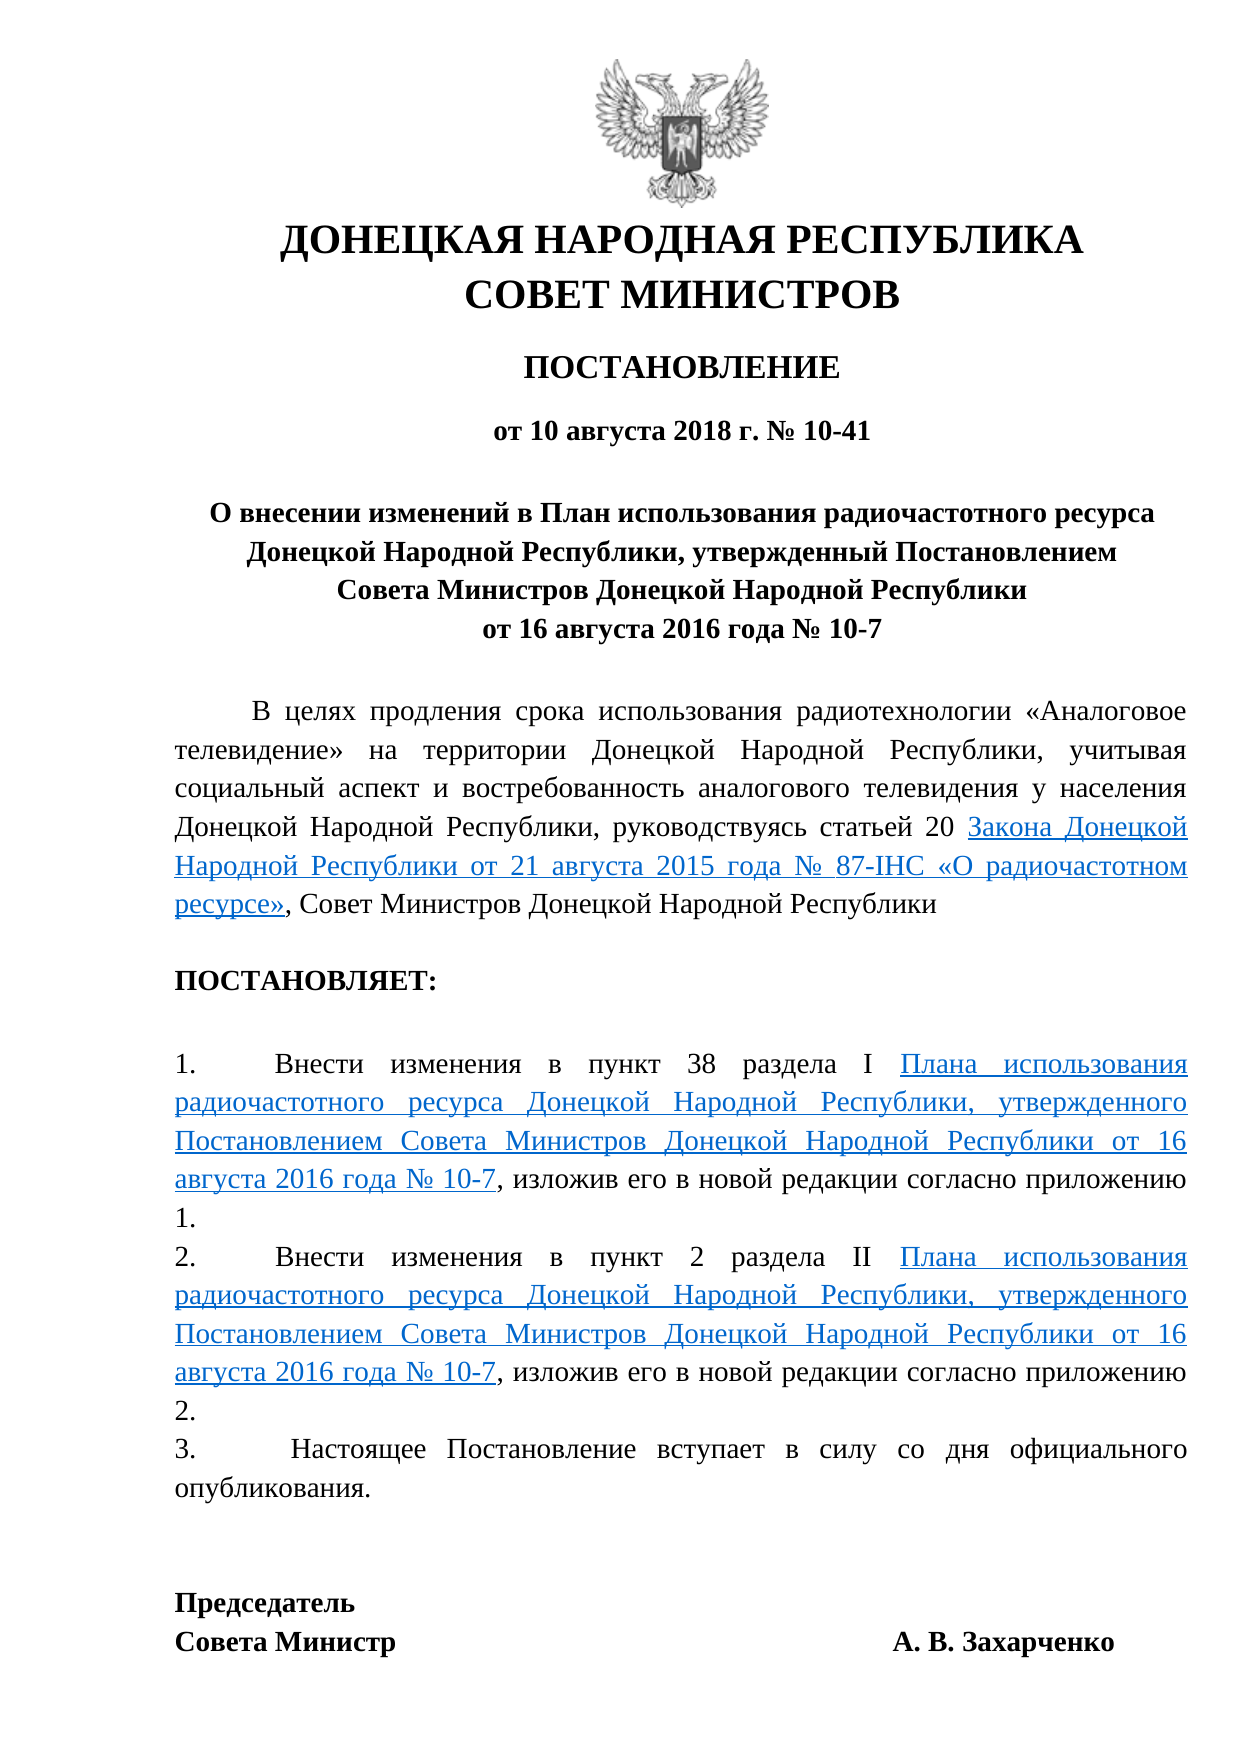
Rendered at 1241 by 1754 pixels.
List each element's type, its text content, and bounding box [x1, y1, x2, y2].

text СОВЕТ МИНИСТРОВ [176, 270, 1188, 318]
text В целях продления срока использования радиотехнологии «Аналоговое телевидение» на территории Донецкой Народной Республики, учитывая социальный аспект и востребованность аналогового телевидения у населения Донецкой Народной Республики, руководствуясь статьей 20 Закона Донецкой Народной Республики от 21 августа 2015 года № 87-IHC «О радиочастотном ресурсе», Совет Министров Донецкой Народной Республики [174, 878, 1188, 920]
list Внести изменения в пункт 38 раздела I Плана использования радиочастотного ресурса Донецкой Народной Республики, утвержденного Постановлением Совета Министров Донецкой Народной Республики от 16 августа 2016 года № 10-7, изложив его в новой редакции согласно приложению 1. [174, 1115, 1188, 1234]
text от 10 августа 2018 г. № 10-41 [176, 413, 1188, 446]
list Внести изменения в пункт 38 раздела I Плана использования радиочастотного ресурса Донецкой Народной Республики, утвержденного Постановлением Совета Министров Донецкой Народной Республики от 16 августа 2016 года № 10-7, изложив его в новой редакции согласно приложению 1. [174, 1046, 1188, 1114]
text О внесении изменений в План использования радиочастотного ресурса Донецкой Народной Республики, утвержденный Постановлением Совета Министров Донецкой Народной Республики от 16 августа 2016 года № 10-7 [176, 495, 1188, 644]
text ПОСТАНОВЛЯЕТ: [174, 963, 1188, 997]
list Настоящее Постановление вступает в силу со дня официального опубликования. [174, 1431, 1188, 1503]
text ДОНЕЦКАЯ НАРОДНАЯ РЕСПУБЛИКА [176, 215, 1188, 263]
text В целях продления срока использования радиотехнологии «Аналоговое телевидение» на территории Донецкой Народной Республики, учитывая социальный аспект и востребованность аналогового телевидения у населения Донецкой Народной Республики, руководствуясь статьей 20 Закона Донецкой Народной Республики от 21 августа 2015 года № 87-IHC «О радиочастотном ресурсе», Совет Министров Донецкой Народной Республики [174, 693, 1188, 877]
list Внести изменения в пункт 2 раздела II Плана использования радиочастотного ресурса Донецкой Народной Республики, утвержденного Постановлением Совета Министров Донецкой Народной Республики от 16 августа 2016 года № 10-7, изложив его в новой редакции согласно приложению 2. [174, 1239, 1188, 1306]
text ПОСТАНОВЛЕНИЕ [176, 347, 1188, 385]
text Председатель Совета Министр А. В. Захарченко [174, 1586, 1188, 1658]
list Внести изменения в пункт 2 раздела II Плана использования радиочастотного ресурса Донецкой Народной Республики, утвержденного Постановлением Совета Министров Донецкой Народной Республики от 16 августа 2016 года № 10-7, изложив его в новой редакции согласно приложению 2. [174, 1307, 1188, 1426]
picture [595, 59, 769, 208]
